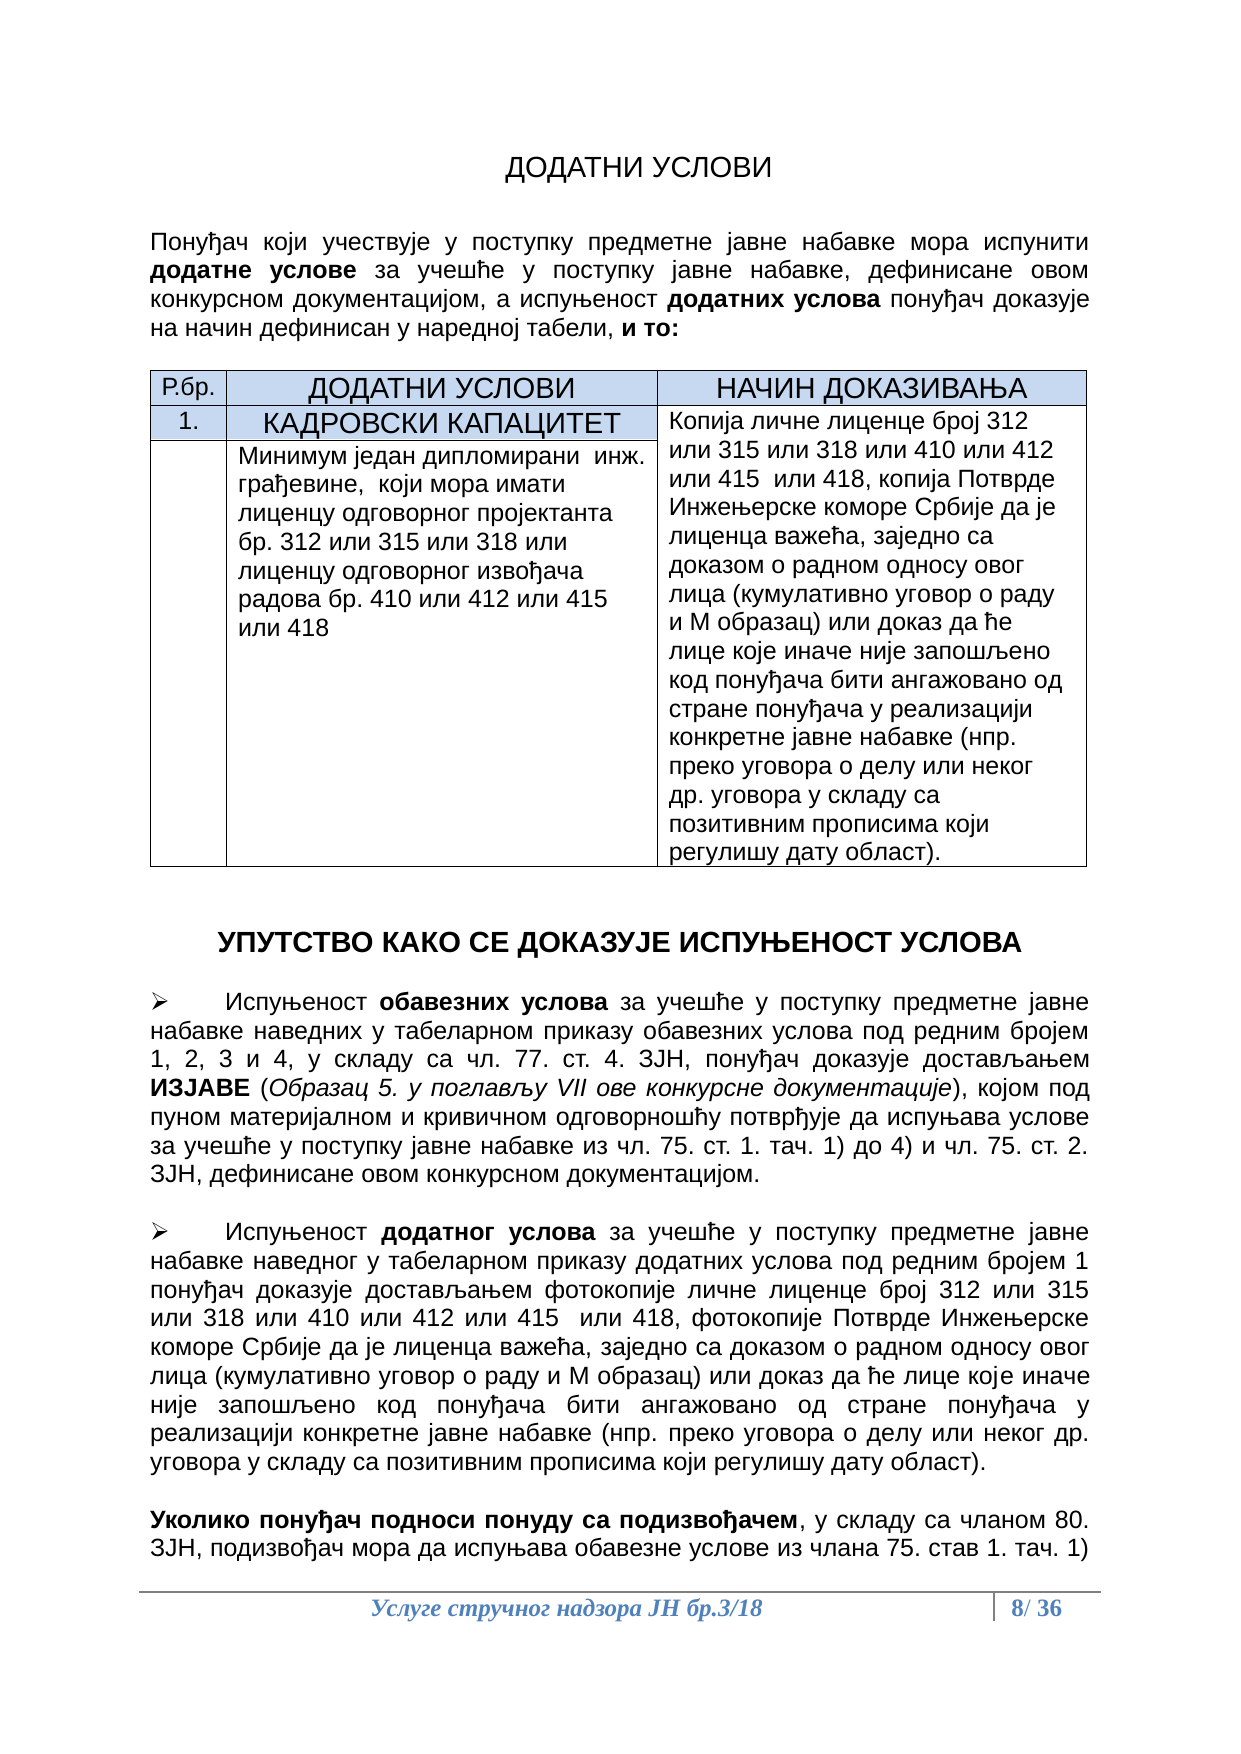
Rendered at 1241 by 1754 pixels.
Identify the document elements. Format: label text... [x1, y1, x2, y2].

table_cell Минимум један дипломирани инж. грађевине, који мора имати лиценцу одговорног пројектанта бр. 312 или 315 или 318 или лиценцу одговорног извођача радова бр. 410 или 412 или 415 или 418 [227, 441, 657, 866]
list Испуњеност додатног услова за учешће у поступку предметне јавне набавке наведног у табеларном приказу додатних услова под редним бројем 1 понуђач доказује достављањем фотокопије личне лиценце број 312 или 315 или 318 или 410 или 412 или 415 или 418, фотокопије Потврде Инжењерске коморе Србије да је лиценца важећа, заједно са доказом о радном односу овог лица (кумулативно уговор о раду и М образац) или доказ да ће лице које иначе није запошљено код понуђача бити ангажовано од стране понуђача у реализацији конкретне јавне набавке (нпр. преко уговора о делу или неког др. уговора у складу са позитивним прописима који регулишу дату област). [150, 1217, 1090, 1476]
list Испуњеност обавезних услова за учешће у поступку предметне јавне набавке наведних у табеларном приказу обавезних услова под редним бројем 1, 2, 3 и 4, у складу са чл. 77. ст. 4. ЗЈН, понуђач доказује достављањем ИЗЈАВЕ (Образац 5. у поглављу VII ове конкурсне документације), којом под пуном материјалном и кривичном одговорношћу потврђује да испуњава услове за учешће у поступку јавне набавке из чл. 75. ст. 1. тач. 1) до 4) и чл. 75. ст. 2. ЗЈН, дефинисане овом конкурсном документацијом. [150, 987, 1090, 1188]
table_cell КАДРОВСКИ КАПАЦИТЕТ [227, 406, 657, 439]
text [150, 1504, 1090, 1562]
table_cell 1. [151, 406, 226, 439]
table_header Р.бр. [151, 371, 226, 405]
list УПУТСТВО КАКО СЕ ДОКАЗУЈЕ ИСПУЊЕНОСТ УСЛОВА [150, 924, 1090, 958]
table_cell Копија личне лиценце број 312 или 315 или 318 или 410 или 412 или 415 или 418, копија Потврде Инжењерске коморе Србије да је лиценца важећа, заједно са доказом о радном односу овог лица (кумулативно уговор о раду и М образац) или доказ да ће лице које иначе није запошљено код понуђача бити ангажовано од стране понуђача у реализацији конкретне јавне набавке (нпр. преко уговора о делу или неког др. уговора у складу са позитивним прописима који регулишу дату област). [658, 406, 1086, 866]
text ДОДАТНИ УСЛОВИ [187, 150, 1090, 183]
list Понуђач који учествује у поступку предметне јавне набавке мора испунити додатне услове за учешће у поступку јавне набавке, дефинисане овом конкурсном документацијом, а испуњеност додатних услова понуђач доказује на начин дефинисан у наредној табели, и то: [150, 227, 1090, 342]
table_header НАЧИН ДОКАЗИВАЊА [658, 371, 1086, 405]
table_header ДОДАТНИ УСЛОВИ [227, 371, 657, 405]
table_cell [151, 441, 226, 866]
